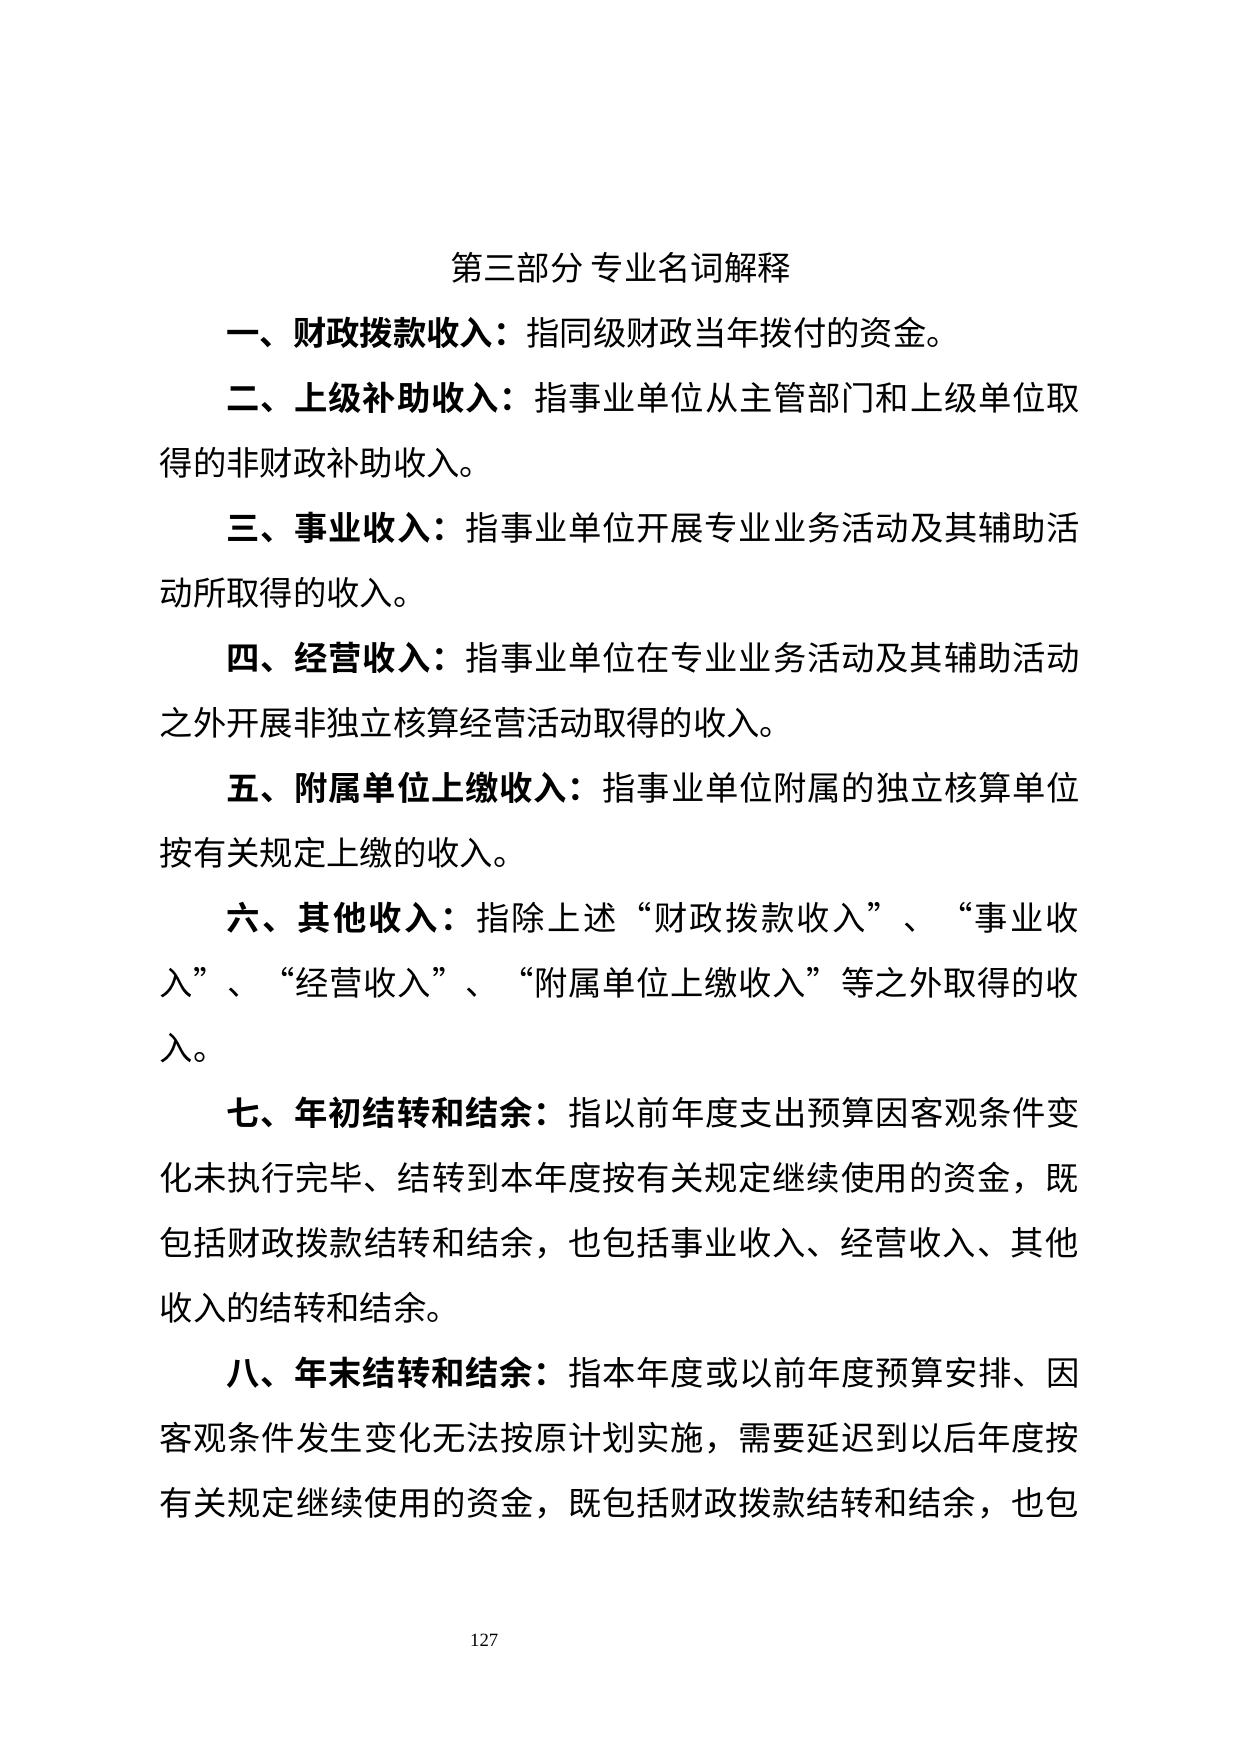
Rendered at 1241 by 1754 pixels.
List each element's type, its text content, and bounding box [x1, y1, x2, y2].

text 第三部分 专业名词解释 [159, 233, 1081, 298]
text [159, 1338, 1081, 1533]
text 六、其他收入：指除上述“财政拨款收入”、“事业收入”、“经营收入”、“附属单位上缴收入”等之外取得的收入。 [159, 883, 1081, 1078]
text 七、年初结转和结余：指以前年度支出预算因客观条件变化未执行完毕、结转到本年度按有关规定继续使用的资金，既包括财政拨款结转和结余，也包括事业收入、经营收入、其他收入的结转和结余。 [159, 1078, 1081, 1338]
text 二、上级补助收入：指事业单位从主管部门和上级单位取得的非财政补助收入。 [159, 363, 1081, 493]
text 一、财政拨款收入：指同级财政当年拨付的资金。 [159, 298, 1081, 363]
text 三、事业收入：指事业单位开展专业业务活动及其辅助活动所取得的收入。 [159, 493, 1081, 623]
text 四、经营收入：指事业单位在专业业务活动及其辅助活动之外开展非独立核算经营活动取得的收入。 [159, 623, 1081, 753]
text 五、附属单位上缴收入：指事业单位附属的独立核算单位按有关规定上缴的收入。 [159, 753, 1081, 883]
